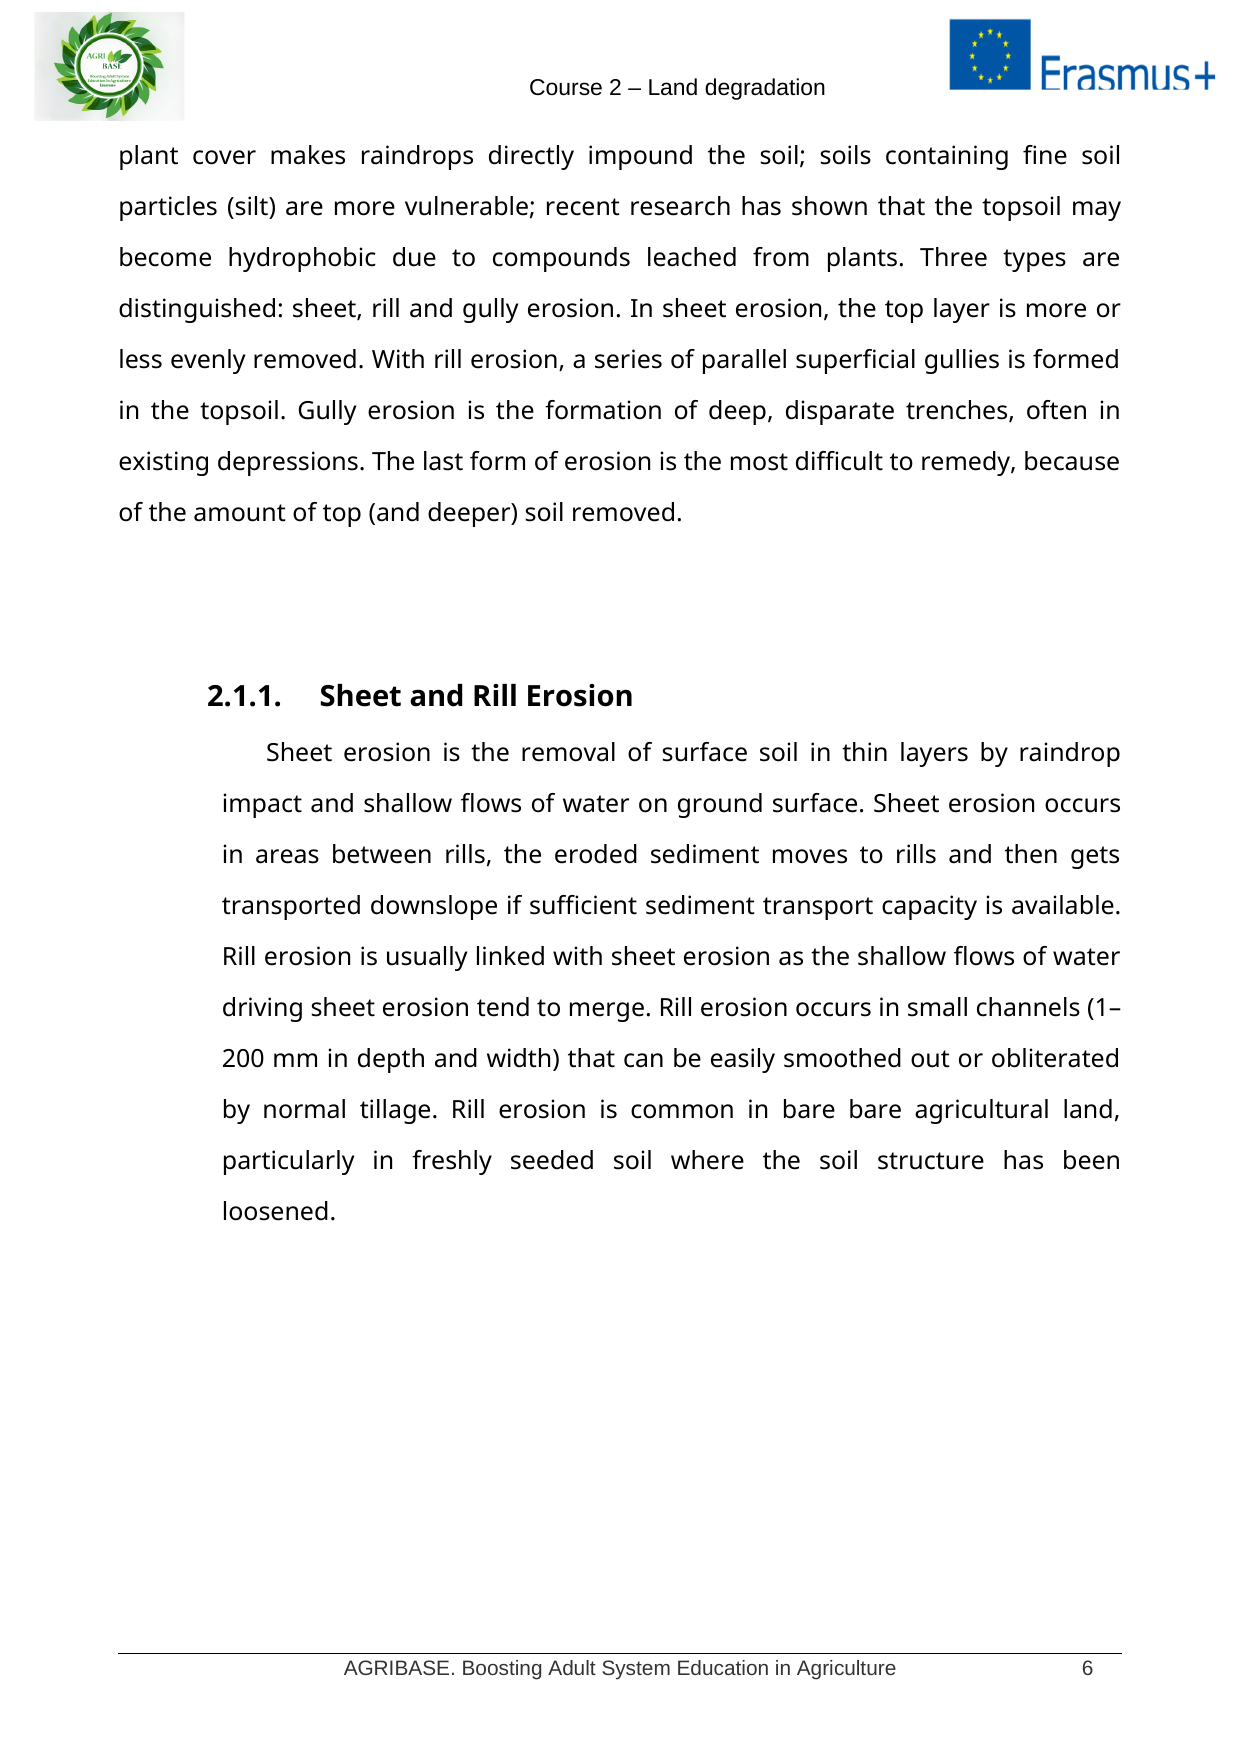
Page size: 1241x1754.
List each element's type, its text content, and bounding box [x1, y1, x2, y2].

picture [946, 17, 1215, 90]
picture [34, 12, 185, 121]
subtitle Sheet and Rill Erosion [207, 675, 1122, 715]
text Sheet erosion is the removal of surface soil in thin layers by raindrop impact and shallow flows of water on ground surface. Sheet erosion occurs in areas between rills, the eroded sediment moves to rills and then gets transported downslope if sufficient sediment transport capacity is available. Rill erosion is usually linked with sheet erosion as the shallow flows of water driving sheet erosion tend to merge. Rill erosion occurs in small channels (1– 200 mm in depth and width) that can be easily smoothed out or obliterated by normal tillage. Rill erosion is common in bare bare agricultural land, particularly in freshly seeded soil where the soil structure has been loosened. [222, 734, 1122, 1228]
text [118, 137, 1122, 529]
